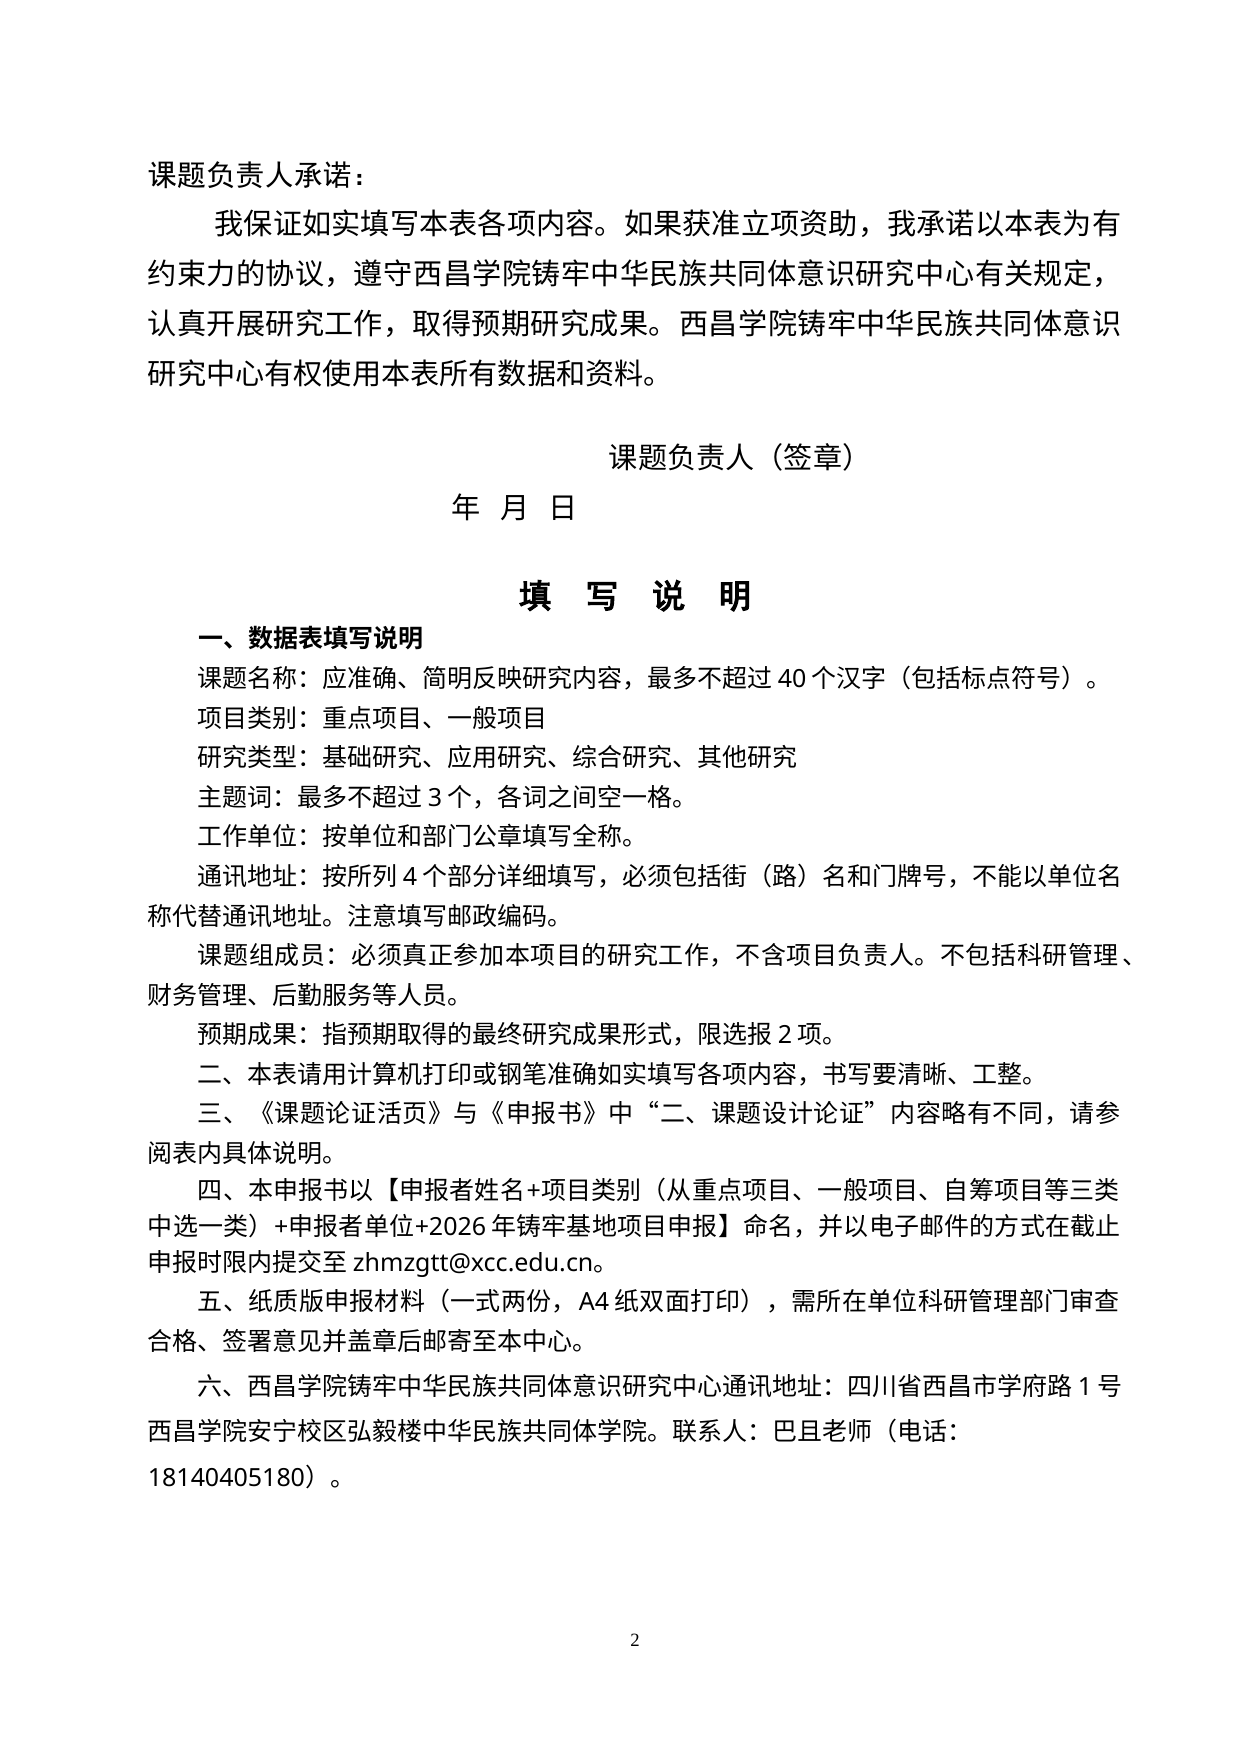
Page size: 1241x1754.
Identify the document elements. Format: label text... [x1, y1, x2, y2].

text 课题负责人（签章） [148, 429, 1122, 479]
text 一、数据表填写说明 [148, 616, 1122, 656]
text 课题负责人承诺： [148, 156, 1122, 189]
list 四、本申报书以【申报者姓名+项目类别（从重点项目、一般项目、自筹项目等三类中选一类）+申报者单位+2026年铸牢基地项目申报】命名，并以电子邮件的方式在截止申报时限内提交至zhmzgtt@xcc.edu.cn。 [148, 1170, 1122, 1279]
text 预期成果：指预期取得的最终研究成果形式，限选报2项。 [148, 1012, 1122, 1052]
text 课题组成员：必须真正参加本项目的研究工作，不含项目负责人。不包括科研管理、财务管理、后勤服务等人员。 [148, 933, 1122, 1012]
text 工作单位：按单位和部门公章填写全称。 [148, 814, 1122, 854]
text 我保证如实填写本表各项内容。如果获准立项资助，我承诺以本表为有约束力的协议，遵守西昌学院铸牢中华民族共同体意识研究中心有关规定，认真开展研究工作，取得预期研究成果。西昌学院铸牢中华民族共同体意识研究中心有权使用本表所有数据和资料。 [148, 194, 1122, 394]
text 填 写 说 明 [148, 572, 1122, 616]
text 年 月 日 [148, 479, 1122, 529]
text 二、本表请用计算机打印或钢笔准确如实填写各项内容，书写要清晰、工整。 [148, 1052, 1122, 1091]
text 五、纸质版申报材料（一式两份，A4纸双面打印），需所在单位科研管理部门审查合格、签署意见并盖章后邮寄至本中心。 [148, 1279, 1122, 1358]
text 六、西昌学院铸牢中华民族共同体意识研究中心通讯地址：四川省西昌市学府路1号西昌学院安宁校区弘毅楼中华民族共同体学院。联系人：巴且老师（电话：18140405180）。 [148, 1358, 1122, 1496]
text 研究类型：基础研究、应用研究、综合研究、其他研究 [148, 735, 1122, 774]
text 三、《课题论证活页》与《申报书》中“二、课题设计论证”内容略有不同，请参阅表内具体说明。 [148, 1091, 1122, 1170]
text 主题词：最多不超过3个，各词之间空一格。 [148, 774, 1122, 814]
text 通讯地址：按所列4个部分详细填写，必须包括街（路）名和门牌号，不能以单位名称代替通讯地址。注意填写邮政编码。 [148, 854, 1122, 933]
text 项目类别：重点项目、一般项目 [148, 695, 1122, 735]
text 课题名称：应准确、简明反映研究内容，最多不超过40个汉字（包括标点符号）。 [148, 656, 1122, 695]
